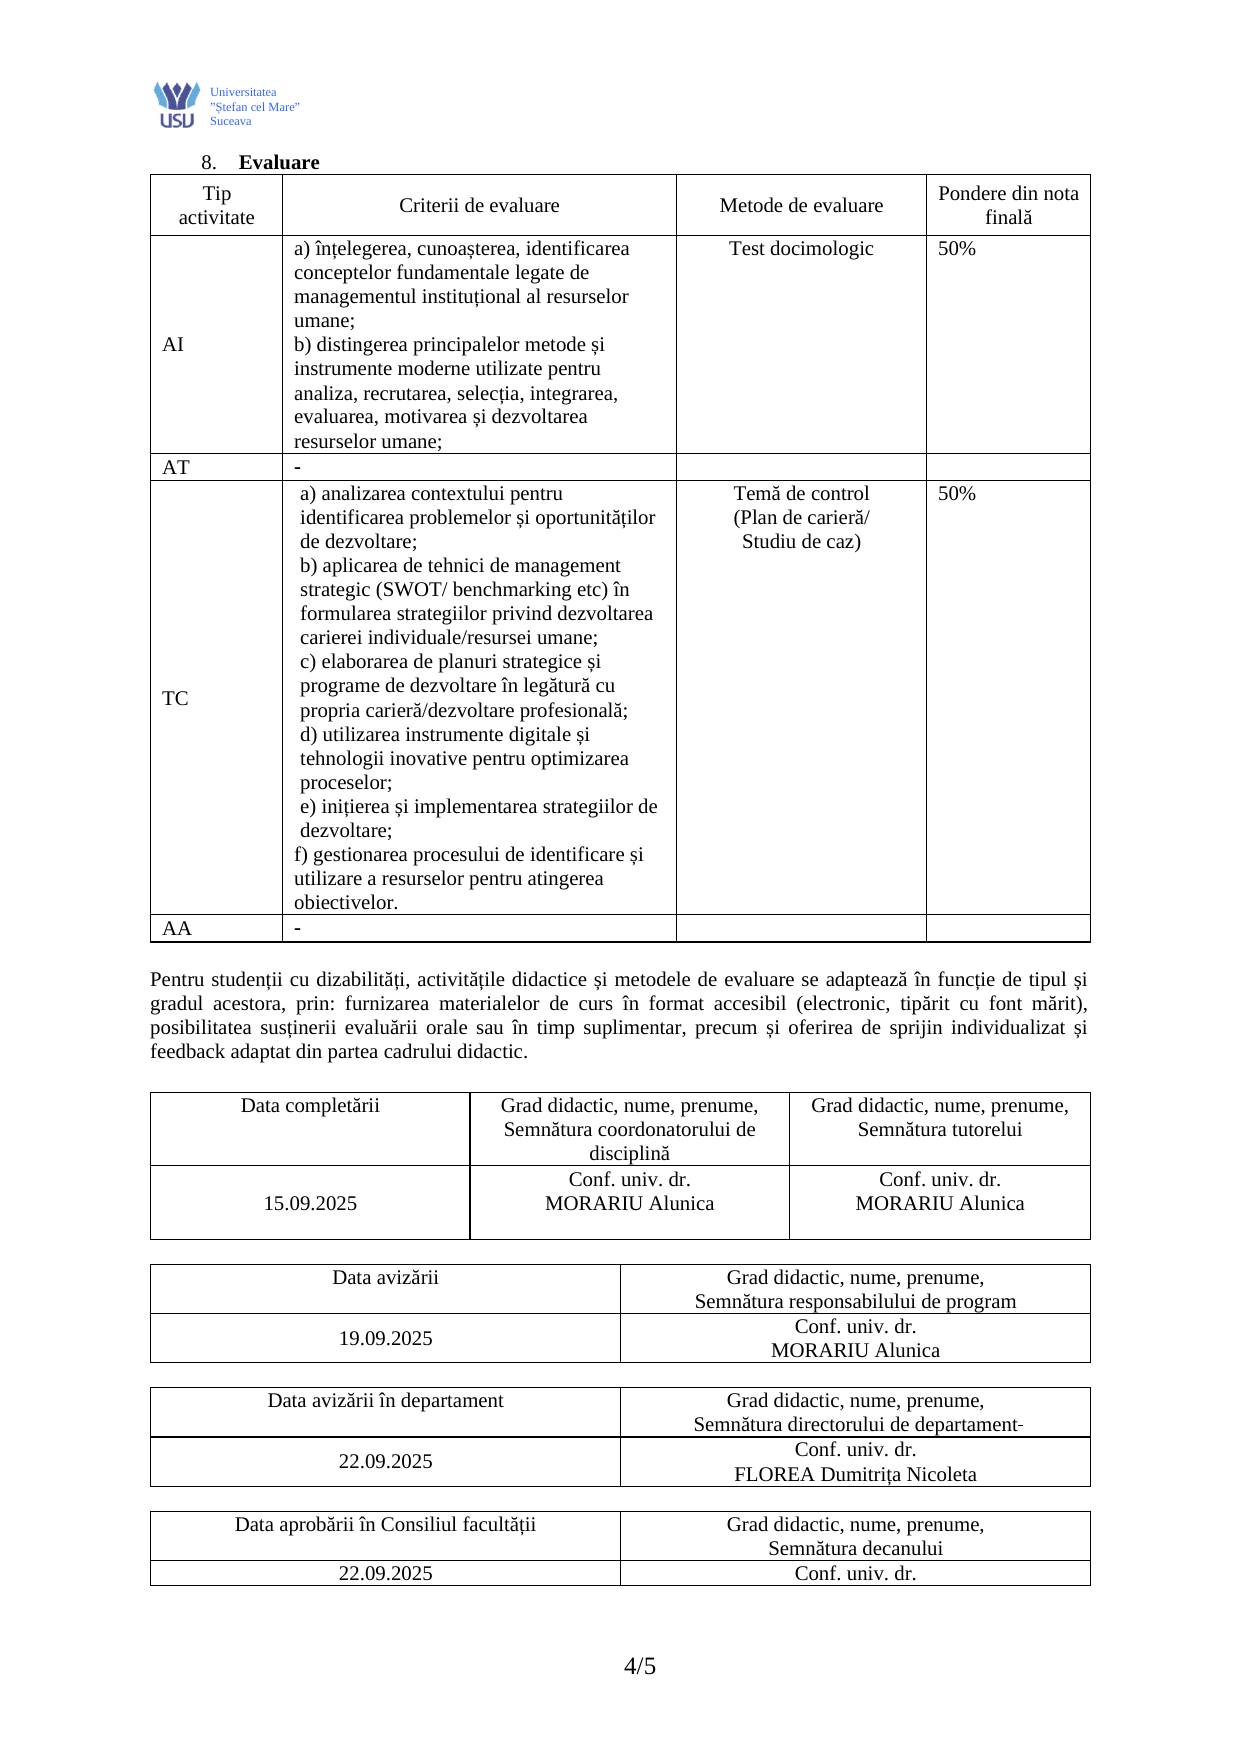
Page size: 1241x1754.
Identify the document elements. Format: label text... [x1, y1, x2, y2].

picture [150, 73, 203, 132]
table_header Tip activitate [151, 175, 282, 235]
table_header Data completării [151, 1093, 469, 1165]
table_header Metode de evaluare [677, 175, 926, 235]
table_cell 50% [927, 236, 1090, 453]
table_header Grad didactic, nume, prenume, Semnătura decanului [621, 1512, 1090, 1560]
table_header Grad didactic, nume, prenume, Semnătura responsabilului de program [621, 1265, 1090, 1313]
table_header Data avizării [151, 1265, 620, 1313]
table_header Grad didactic, nume, prenume, Semnătura tutorelui [790, 1093, 1090, 1165]
table_cell AT [151, 454, 282, 480]
table_cell [677, 454, 926, 480]
table_cell Temă de control (Plan de carieră/ Studiu de caz) [677, 481, 926, 914]
table_cell a) analizarea contextului pentru identificarea problemelor și oportunităților de dezvoltare; b) aplicarea de tehnici de management strategic (SWOT/ benchmarking etc) în formularea strategiilor privind dezvoltarea carierei individuale/resursei umane; c) elaborarea de planuri strategice și programe de dezvoltare în legătură cu propria carieră/dezvoltare profesională; d) utilizarea instrumente digitale și tehnologii inovative pentru optimizarea proceselor; e) inițierea și implementarea strategiilor de dezvoltare; f) gestionarea procesului de identificare și utilizare a resurselor pentru atingerea obiectivelor. [283, 481, 676, 914]
table_cell a) înțelegerea, cunoașterea, identificarea conceptelor fundamentale legate de managementul instituțional al resurselor umane; b) distingerea principalelor metode și instrumente moderne utilizate pentru analiza, recrutarea, selecția, integrarea, evaluarea, motivarea și dezvoltarea resurselor umane; [283, 236, 676, 453]
table_cell AI [151, 236, 282, 453]
table_cell Conf. univ. dr. MORARIU Alunica [471, 1166, 789, 1239]
table_cell 22.09.2025 [151, 1438, 620, 1486]
table_header Data aprobării în Consiliul facultății [151, 1512, 620, 1560]
text Pentru studenții cu dizabilități, activitățile didactice și metodele de evaluare se adaptează în funcție de tipul și gradul acestora, prin: furnizarea materialelor de curs în format accesibil (electronic, tipărit cu font mărit), posibilitatea susținerii evaluării orale sau în timp suplimentar, precum și oferirea de sprijin individualizat și feedback adaptat din partea cadrului didactic. [150, 967, 1090, 1063]
table_cell Test docimologic [677, 236, 926, 453]
table_cell Conf. univ. dr. MORARIU Alunica [621, 1314, 1090, 1362]
table_cell AA [151, 915, 282, 941]
table_cell Conf. univ. dr. MORARIU Alunica [790, 1166, 1090, 1239]
table_cell [927, 454, 1090, 480]
list Evaluare [201, 150, 1090, 174]
table_cell [677, 915, 926, 941]
table_header Grad didactic, nume, prenume, Semnătura coordonatorului de disciplină [471, 1093, 789, 1165]
table_cell [927, 915, 1090, 941]
table_cell 22.09.2025 [151, 1561, 620, 1585]
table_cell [621, 1561, 1090, 1585]
table_cell 50% [927, 481, 1090, 914]
table_cell - [283, 454, 676, 480]
table_cell 15.09.2025 [151, 1166, 469, 1239]
table_cell TC [151, 481, 282, 914]
table_header Data avizării în departament [151, 1388, 620, 1436]
table_header Criterii de evaluare [283, 175, 676, 235]
table_cell 19.09.2025 [151, 1314, 620, 1362]
table_cell Conf. univ. dr. FLOREA Dumitrița Nicoleta [621, 1438, 1090, 1486]
table_header Grad didactic, nume, prenume, Semnătura directorului de departament [621, 1388, 1090, 1436]
table_cell - [283, 915, 676, 941]
table_header Pondere din nota finală [927, 175, 1090, 235]
